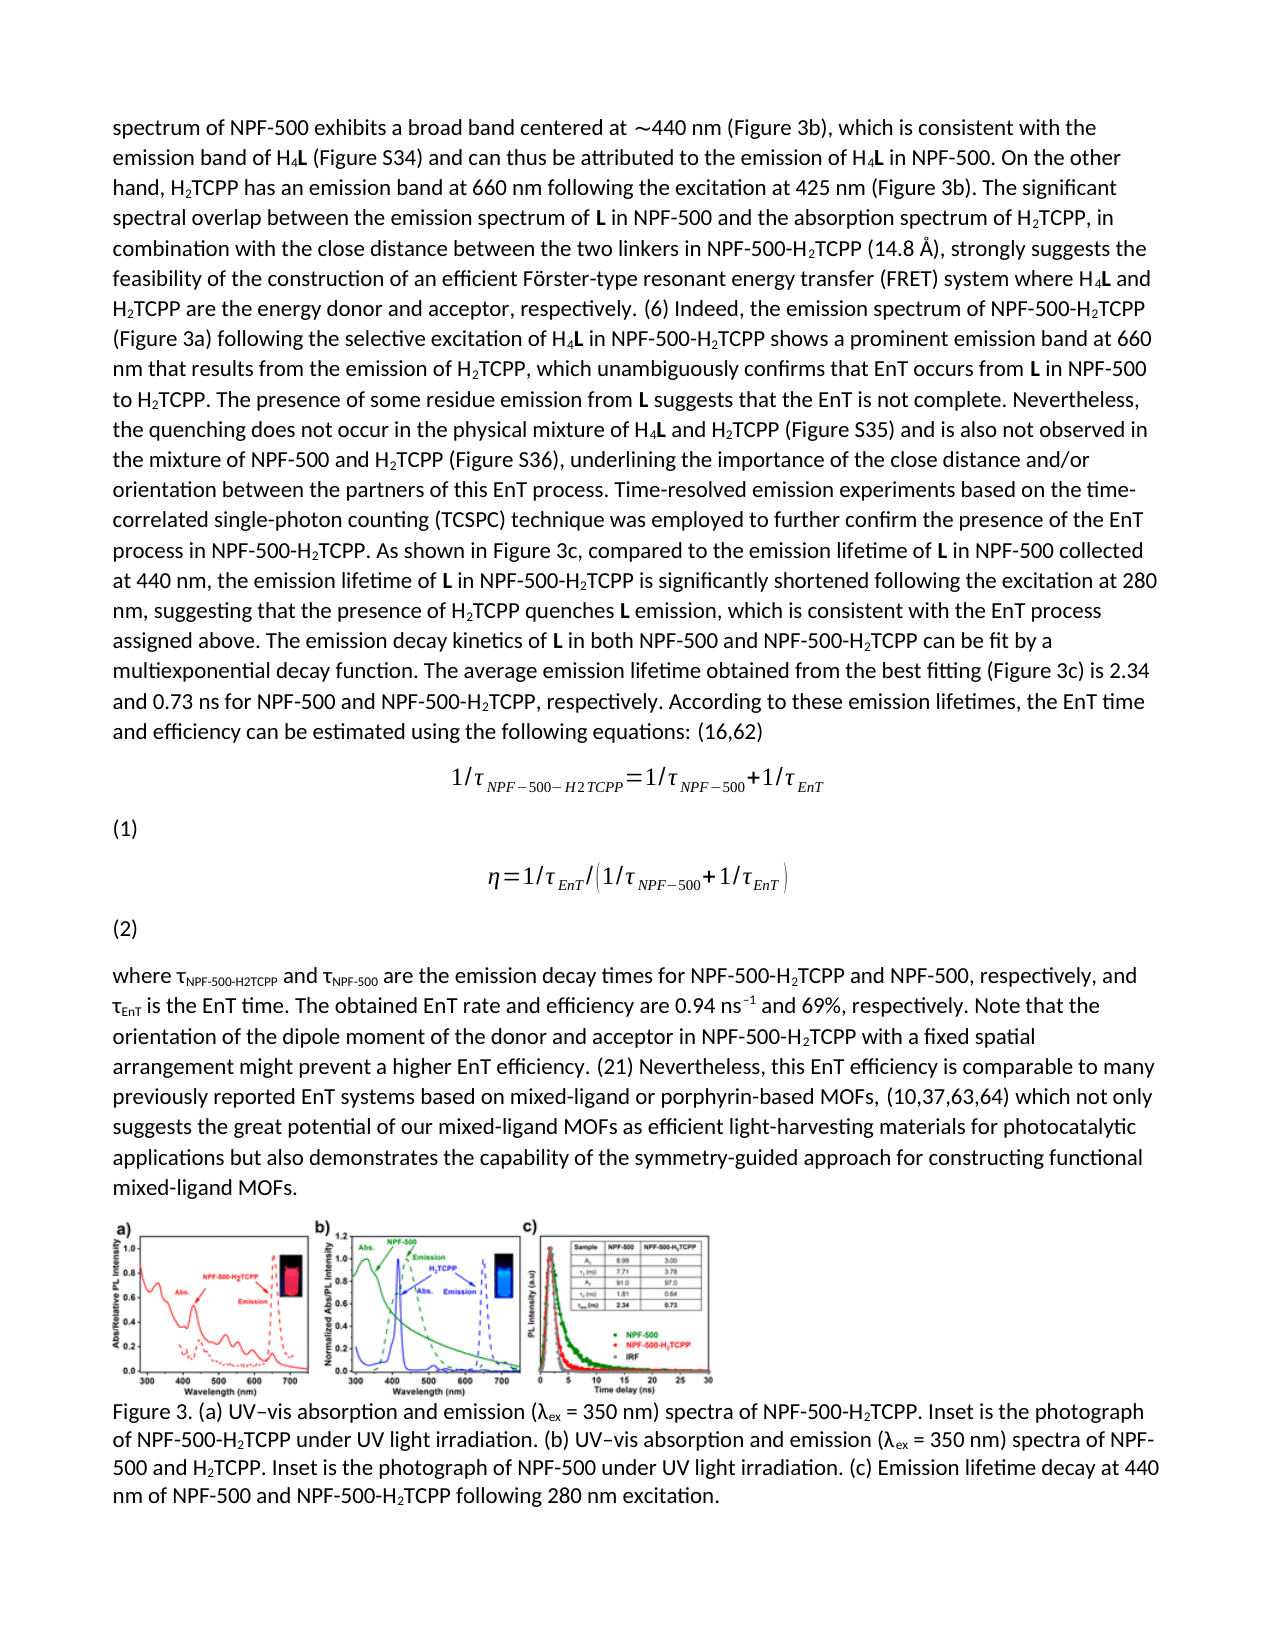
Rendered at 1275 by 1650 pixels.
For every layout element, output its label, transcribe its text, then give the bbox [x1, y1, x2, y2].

text Figure 3. (a) UV–vis absorption and emission (λex = 350 nm) spectra of NPF-500-H2TCPP. Inset is the photograph of NPF-500-H2TCPP under UV light irradiation. (b) UV–vis absorption and emission (λex = 350 nm) spectra of NPF-500 and H2TCPP. Inset is the photograph of NPF-500 under UV light irradiation. (c) Emission lifetime decay at 440 nm of NPF-500 and NPF-500-H2TCPP following 280 nm excitation. [112, 1397, 1162, 1509]
text where τNPF-500-H2TCPP and τNPF-500 are the emission decay times for NPF-500-H2TCPP and NPF-500, respectively, and τEnT is the EnT time. The obtained EnT rate and efficiency are 0.94 ns–1 and 69%, respectively. Note that the orientation of the dipole moment of the donor and acceptor in NPF-500-H2TCPP with a fixed spatial arrangement might prevent a higher EnT efficiency. (21) Nevertheless, this EnT efficiency is comparable to many previously reported EnT systems based on mixed-ligand or porphyrin-based MOFs, (10,37,63,64) which not only suggests the great potential of our mixed-ligand MOFs as efficient light-harvesting materials for photocatalytic applications but also demonstrates the capability of the symmetry-guided approach for constructing functional mixed-ligand MOFs. [112, 961, 1162, 1201]
text (2) [112, 914, 1162, 943]
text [112, 112, 1162, 745]
picture [112, 1219, 713, 1397]
text (1) [112, 814, 1162, 842]
